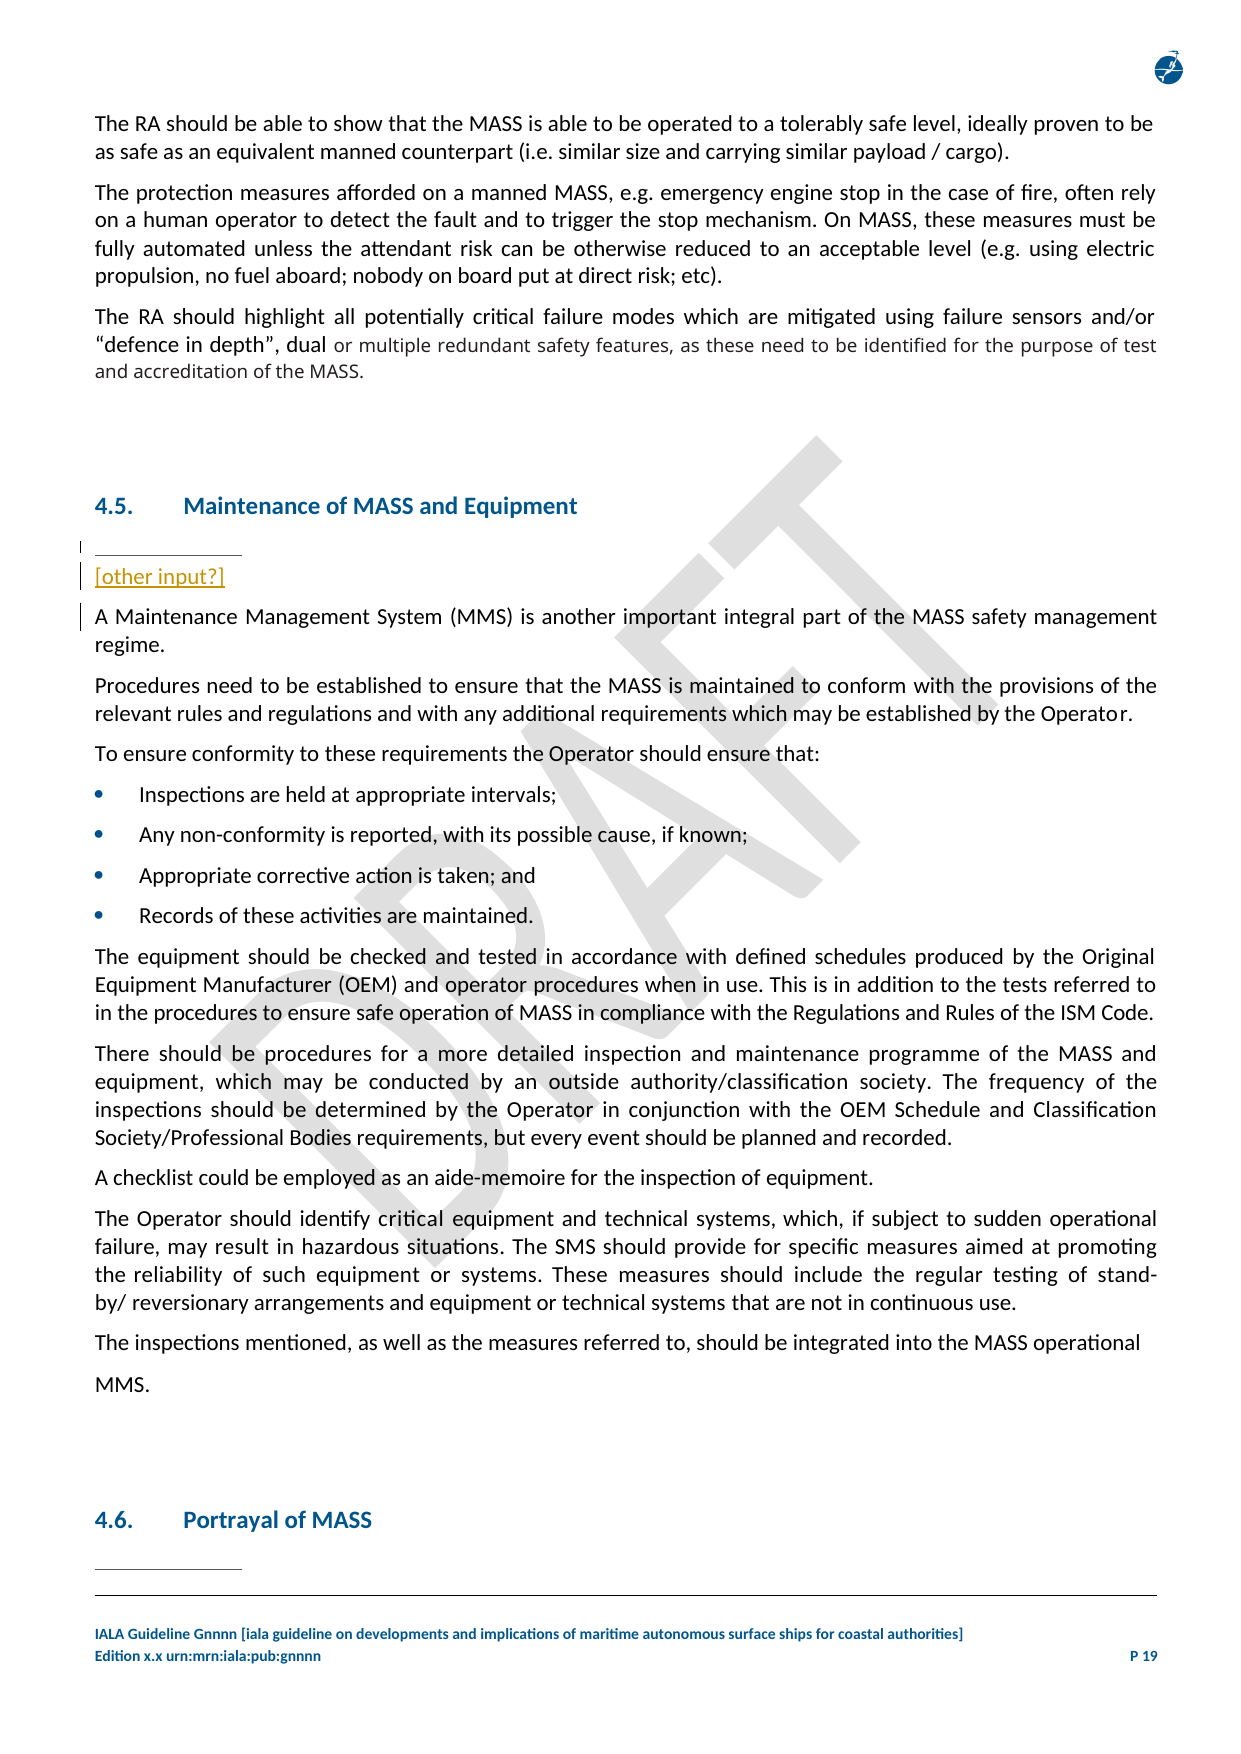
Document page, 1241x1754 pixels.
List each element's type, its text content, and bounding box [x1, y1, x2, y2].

text Procedures need to be established to ensure that the MASS is maintained to conform with the provisions of the relevant rules and regulations and with any additional requirements which may be established by the Operator. [94, 671, 1157, 727]
list Any non-conformity is reported, with its possible cause, if known; [94, 821, 1157, 849]
text There should be procedures for a more detailed inspection and maintenance programme of the MASS and equipment, which may be conducted by an outside authority/classification society. The frequency of the inspections should be determined by the Operator in conjunction with the OEM Schedule and Classification Society/Professional Bodies requirements, but every event should be planned and recorded. [94, 1039, 1157, 1151]
picture [1123, 0, 1241, 119]
subtitle Portrayal of MASS [94, 1504, 1157, 1535]
text A checklist could be employed as an aide-memoire for the inspection of equipment. [94, 1163, 1157, 1191]
list Inspections are held at appropriate intervals; [94, 780, 1157, 808]
text The protection measures afforded on a manned MASS, e.g. emergency engine stop in the case of fire, often rely on a human operator to detect the fault and to trigger the stop mechanism. On MASS, these measures must be fully automated unless the attendant risk can be otherwise reduced to an acceptable level (e.g. using electric propulsion, no fuel aboard; nobody on board put at direct risk; etc). [94, 178, 1157, 290]
list Appropriate corrective action is taken; and [94, 861, 1157, 889]
list Records of these activities are maintained. [94, 902, 1157, 930]
text MMS. [94, 1369, 1157, 1398]
text A Maintenance Management System (MMS) is another important integral part of the MASS safety management regime. [94, 602, 1157, 658]
subtitle Maintenance of MASS and Equipment [94, 490, 1157, 520]
text The equipment should be checked and tested in accordance with defined schedules produced by the Original Equipment Manufacturer (OEM) and operator procedures when in use. This is in addition to the tests referred to in the procedures to ensure safe operation of MASS in compliance with the Regulations and Rules of the ISM Code. [94, 942, 1157, 1026]
text The RA should highlight all potentially critical failure modes which are mitigated using failure sensors and/or “defence in depth”, dual or multiple redundant safety features, as these need to be identified for the purpose of test and accreditation of the MASS. [94, 302, 1157, 384]
text The RA should be able to show that the MASS is able to be operated to a tolerably safe level, ideally proven to be as safe as an equivalent manned counterpart (i.e. similar size and carrying similar payload / cargo). [94, 109, 1157, 165]
text To ensure conformity to these requirements the Operator should ensure that: [94, 739, 1157, 768]
text The Operator should identify critical equipment and technical systems, which, if subject to sudden operational failure, may result in hazardous situations. The SMS should provide for specific measures aimed at promoting the reliability of such equipment or systems. These measures should include the regular testing of stand-by/ reversionary arrangements and equipment or technical systems that are not in continuous use. [94, 1204, 1157, 1316]
text The inspections mentioned, as well as the measures referred to, should be integrated into the MASS operational [94, 1328, 1157, 1356]
